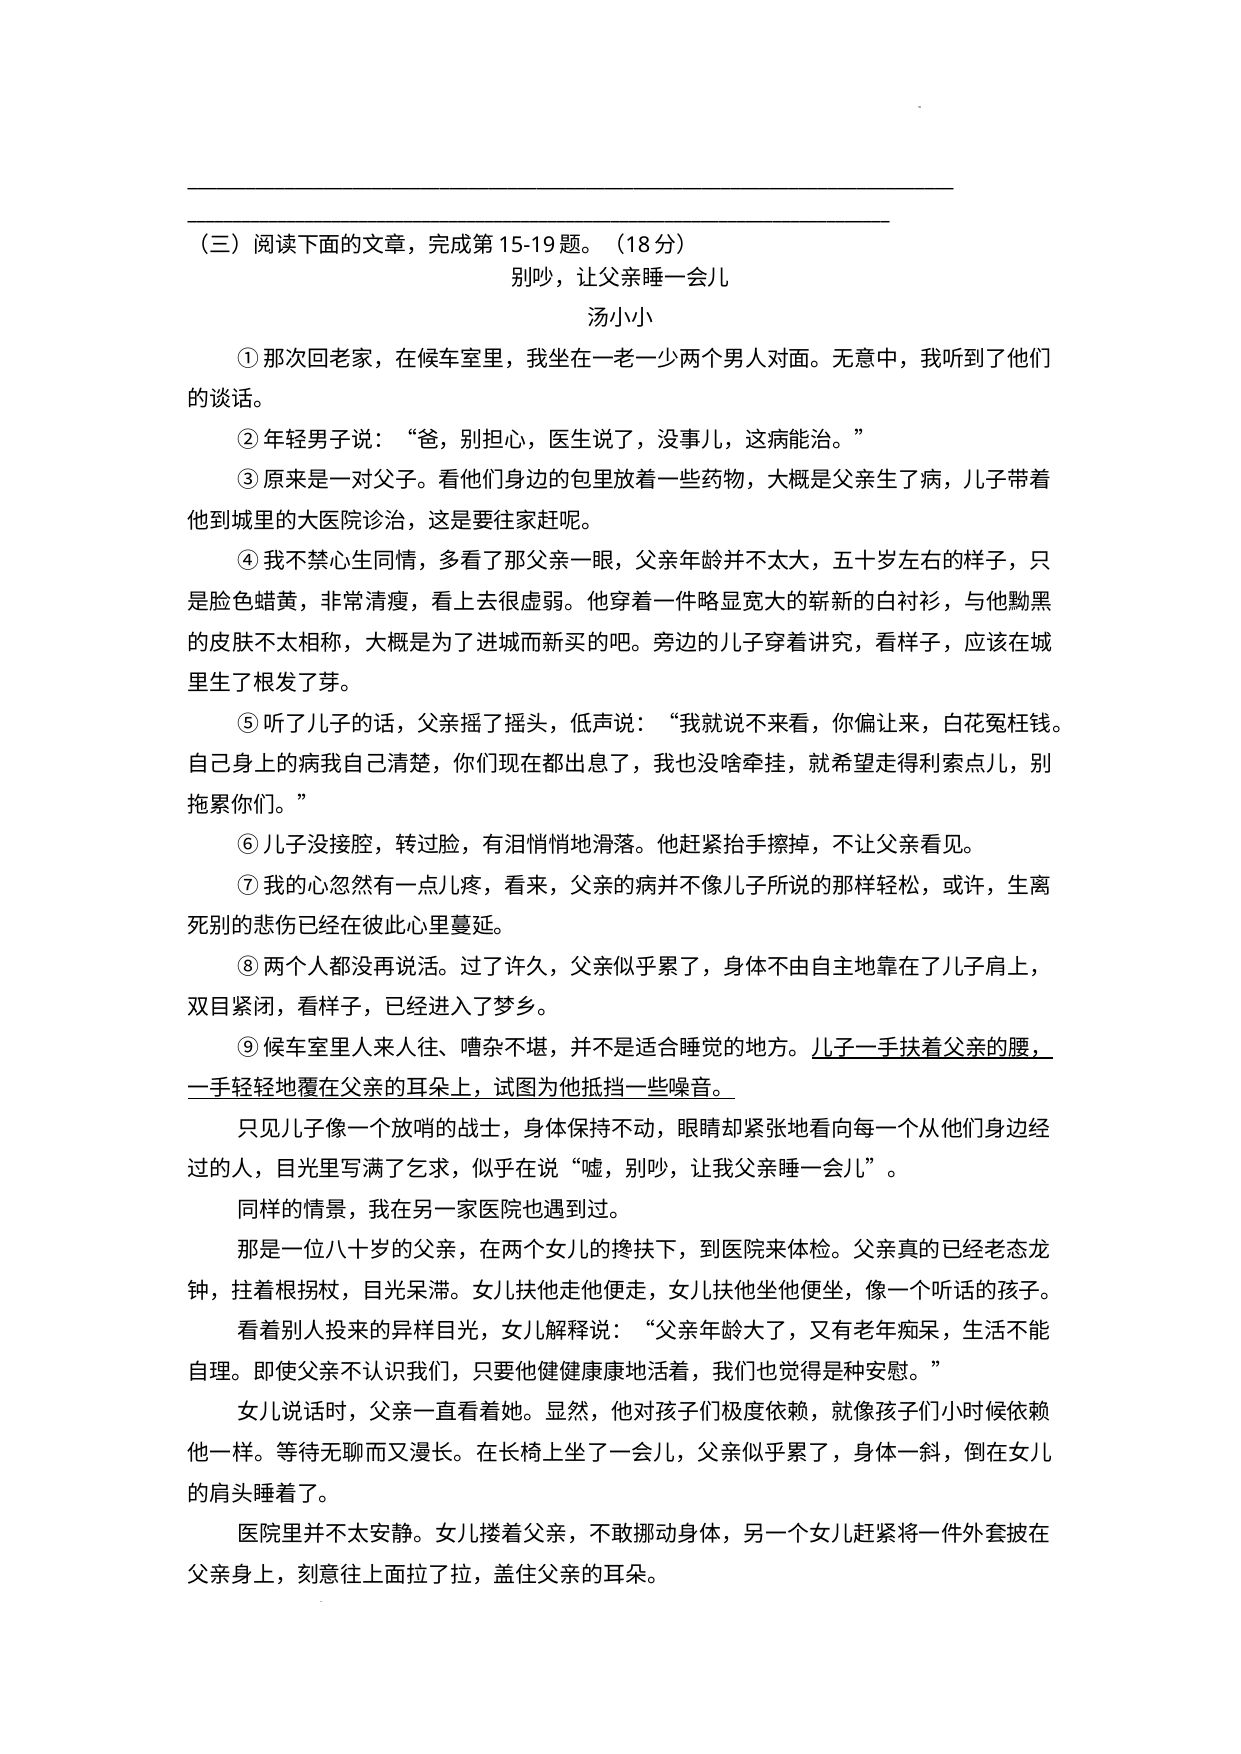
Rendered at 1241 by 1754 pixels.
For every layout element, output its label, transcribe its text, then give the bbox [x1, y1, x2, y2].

text ④我不禁心生同情，多看了那父亲一眼，父亲年龄并不太大，五十岁左右的样子，只是脸色蜡黄，非常清瘦，看上去很虚弱。他穿着一件略显宽大的崭新的白衬衫，与他黝黑的皮肤不太相称，大概是为了进城而新买的吧。旁边的儿子穿着讲究，看样子，应该在城里生了根发了芽。 [187, 543, 1053, 697]
text ③原来是一对父子。看他们身边的包里放着一些药物，大概是父亲生了病，儿子带着他到城里的大医院诊治，这是要往家赶呢。 [187, 462, 1053, 535]
text ⑧两个人都没再说活。过了许久，父亲似乎累了，身体不由自主地靠在了儿子肩上，双目紧闭，看样子，已经进入了梦乡。 [187, 948, 1053, 1021]
text 别吵，让父亲睡一会儿 [187, 259, 1053, 292]
text _______________________________________________________________________________ [187, 162, 1053, 194]
text ⑨候车室里人来人往、嘈杂不堪，并不是适合睡觉的地方。儿子一手扶着父亲的腰，一手轻轻地覆在父亲的耳朵上，试图为他抵挡一些噪音。 [187, 1029, 1053, 1102]
text 同样的情景，我在另一家医院也遇到过。 [187, 1191, 1053, 1224]
text 只见儿子像一个放哨的战士，身体保持不动，眼睛却紧张地看向每一个从他们身边经过的人，目光里写满了乞求，似乎在说“嘘，别吵，让我父亲睡一会儿”。 [187, 1110, 1053, 1183]
list 阅读下面的文章，完成第15-19题。（18分） [187, 227, 1053, 259]
text 看着别人投来的异样目光，女儿解释说：“父亲年龄大了，又有老年痴呆，生活不能自理。即使父亲不认识我们，只要他健健康康地活着，我们也觉得是种安慰。” [187, 1313, 1053, 1386]
text ②年轻男子说：“爸，别担心，医生说了，没事儿，这病能治。” [187, 421, 1053, 454]
text 那是一位八十岁的父亲，在两个女儿的搀扶下，到医院来体检。父亲真的已经老态龙钟，拄着根拐杖，目光呆滞。女儿扶他走他便走，女儿扶他坐他便坐，像一个听话的孩子。 [187, 1232, 1053, 1305]
text 医院里并不太安静。女儿搂着父亲，不敢挪动身体，另一个女儿赶紧将一件外套披在父亲身上，刻意往上面拉了拉，盖住父亲的耳朵。 [187, 1516, 1053, 1589]
text ⑦我的心忽然有一点儿疼，看来，父亲的病并不像儿子所说的那样轻松，或许，生离死别的悲伤已经在彼此心里蔓延。 [187, 867, 1053, 940]
text ①那次回老家，在候车室里，我坐在一老一少两个男人对面。无意中，我听到了他们的谈话。 [187, 340, 1053, 413]
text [187, 194, 1053, 227]
text 女儿说话时，父亲一直看着她。显然，他对孩子们极度依赖，就像孩子们小时候依赖他一样。等待无聊而又漫长。在长椅上坐了一会儿，父亲似乎累了，身体一斜，倒在女儿的肩头睡着了。 [187, 1394, 1053, 1508]
text ⑤听了儿子的话，父亲摇了摇头，低声说：“我就说不来看，你偏让来，白花冤枉钱。自己身上的病我自己清楚，你们现在都出息了，我也没啥牵挂，就希望走得利索点儿，别拖累你们。” [187, 705, 1053, 819]
text 汤小小 [187, 300, 1053, 332]
text ⑥儿子没接腔，转过脸，有泪悄悄地滑落。他赶紧抬手擦掉，不让父亲看见。 [187, 827, 1053, 859]
